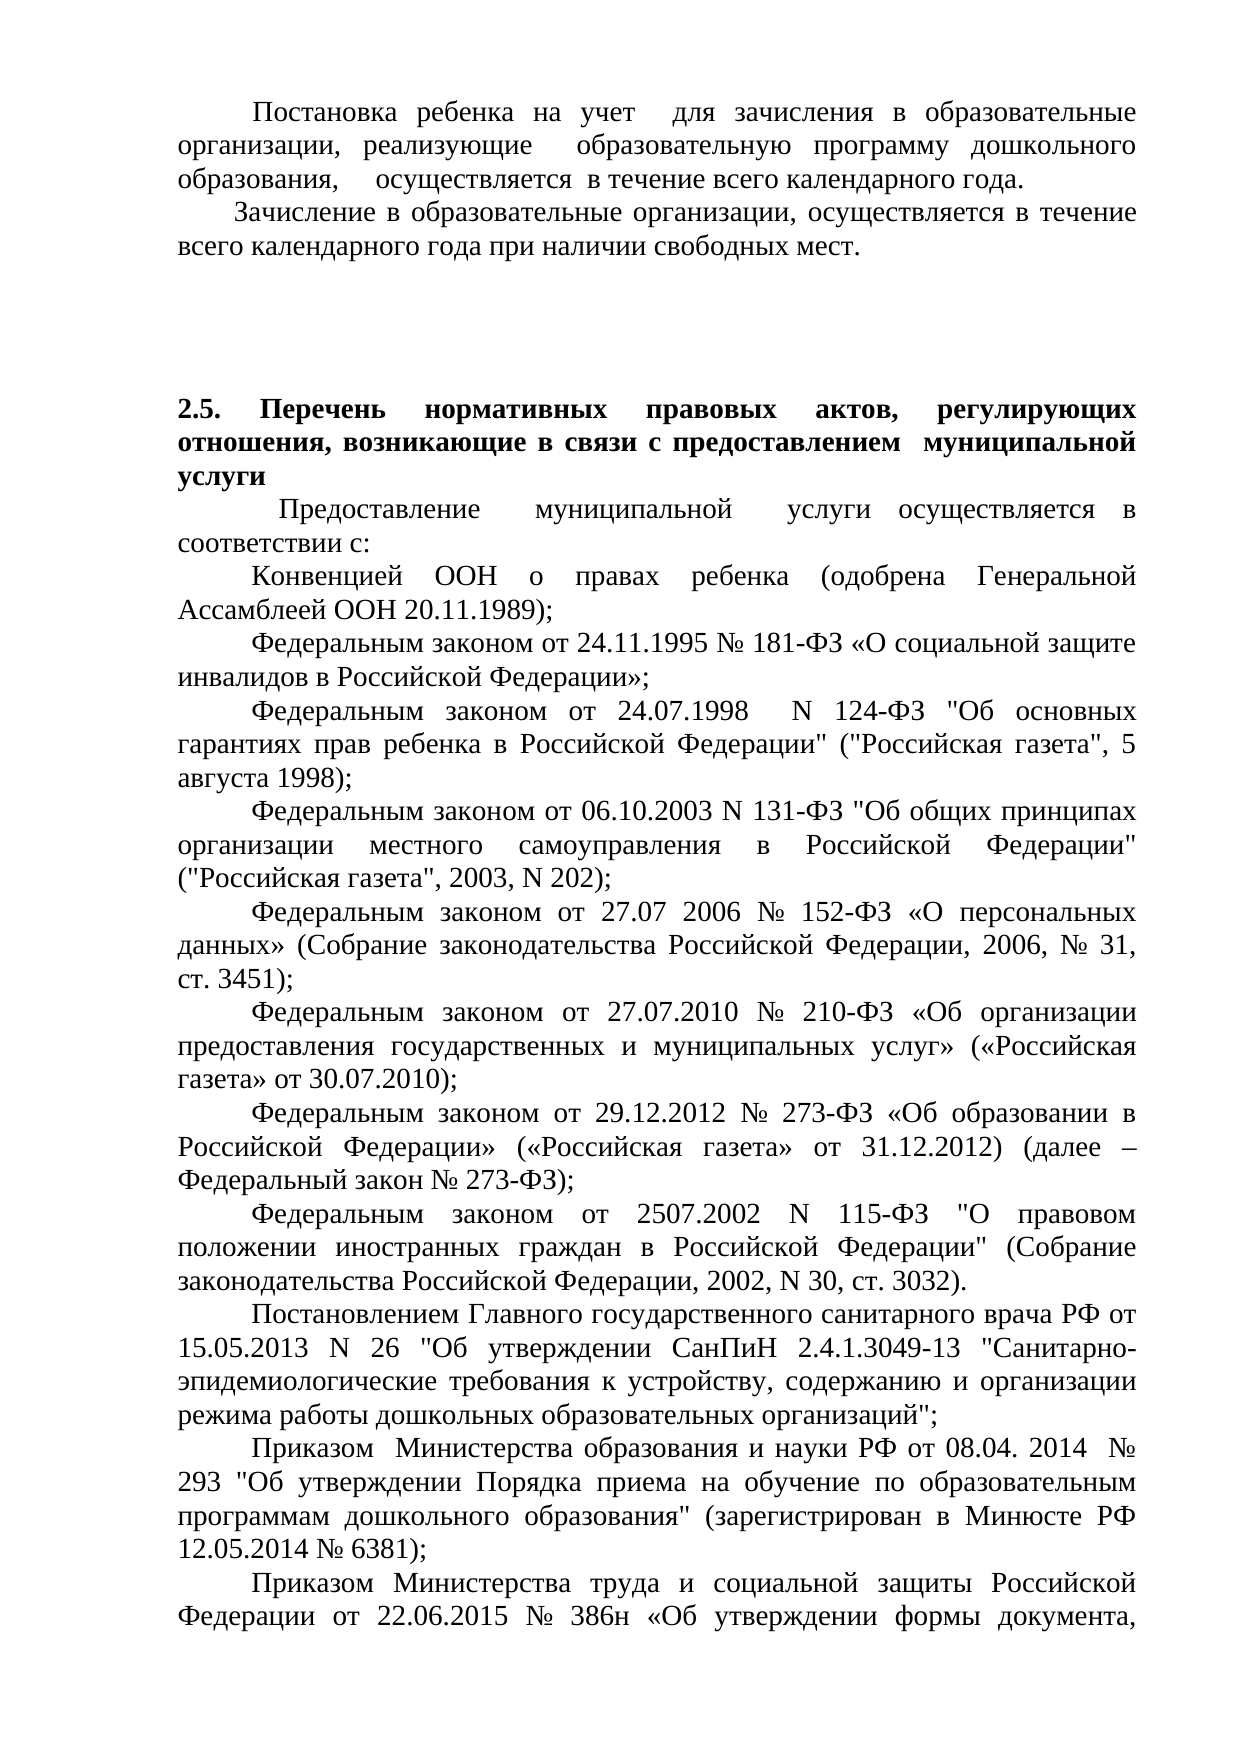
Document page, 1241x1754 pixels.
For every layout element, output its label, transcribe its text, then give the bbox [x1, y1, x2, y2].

text Федеральным законом от 27.07.2010 № 210-ФЗ «Об организации предоставления государственных и муниципальных услуг» («Российская газета» от 30.07.2010); [177, 994, 1137, 1095]
text Приказом Министерства образования и науки РФ от 08.04. 2014 № 293 "Об утверждении Порядка приема на обучение по образовательным программам дошкольного образования" (зарегистрирован в Минюсте РФ 12.05.2014 № 6381); [177, 1431, 1137, 1565]
text Зачисление в образовательные организации, осуществляется в течение всего календарного года при наличии свободных мест. [177, 194, 1137, 261]
text 2.5. Перечень нормативных правовых актов, регулирующих отношения, возникающие в связи с предоставлением муниципальной услуги [177, 391, 1137, 491]
text Конвенцией ООН о правах ребенка (одобрена Генеральной Ассамблеей ООН 20.11.1989); [177, 558, 1137, 626]
text Федеральным законом от 2507.2002 N 115-ФЗ "О правовом положении иностранных граждан в Российской Федерации" (Собрание законодательства Российской Федерации, 2002, N 30, ст. 3032). [177, 1196, 1137, 1296]
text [177, 1565, 1137, 1632]
text Федеральным законом от 27.07 2006 № 152-ФЗ «О персональных данных» (Собрание законодательства Российской Федерации, 2006, № 31, ст. 3451); [177, 894, 1137, 994]
text Федеральным законом от 24.07.1998 N 124-ФЗ "Об основных гарантиях прав ребенка в Российской Федерации" ("Российская газета", 5 августа 1998); [177, 693, 1137, 793]
text Федеральным законом от 24.11.1995 № 181-ФЗ «О социальной защите инвалидов в Российской Федерации»; [177, 626, 1137, 693]
text Постановка ребенка на учет для зачисления в образовательные организации, реализующие образовательную программу дошкольного образования, осуществляется в течение всего календарного года. [177, 94, 1137, 194]
text Федеральным законом от 29.12.2012 № 273-ФЗ «Об образовании в Российской Федерации» («Российская газета» от 31.12.2012) (далее – Федеральный закон № 273-ФЗ); [177, 1095, 1137, 1196]
text Постановлением Главного государственного санитарного врача РФ от 15.05.2013 N 26 "Об утверждении СанПиН 2.4.1.3049-13 "Санитарно-эпидемиологические требования к устройству, содержанию и организации режима работы дошкольных образовательных организаций"; [177, 1296, 1137, 1431]
text Предоставление муниципальной услуги осуществляется в соответствии с: [177, 491, 1137, 558]
text Федеральным законом от 06.10.2003 N 131-ФЗ "Об общих принципах организации местного самоуправления в Российской Федерации" ("Российская газета", 2003, N 202); [177, 793, 1137, 894]
